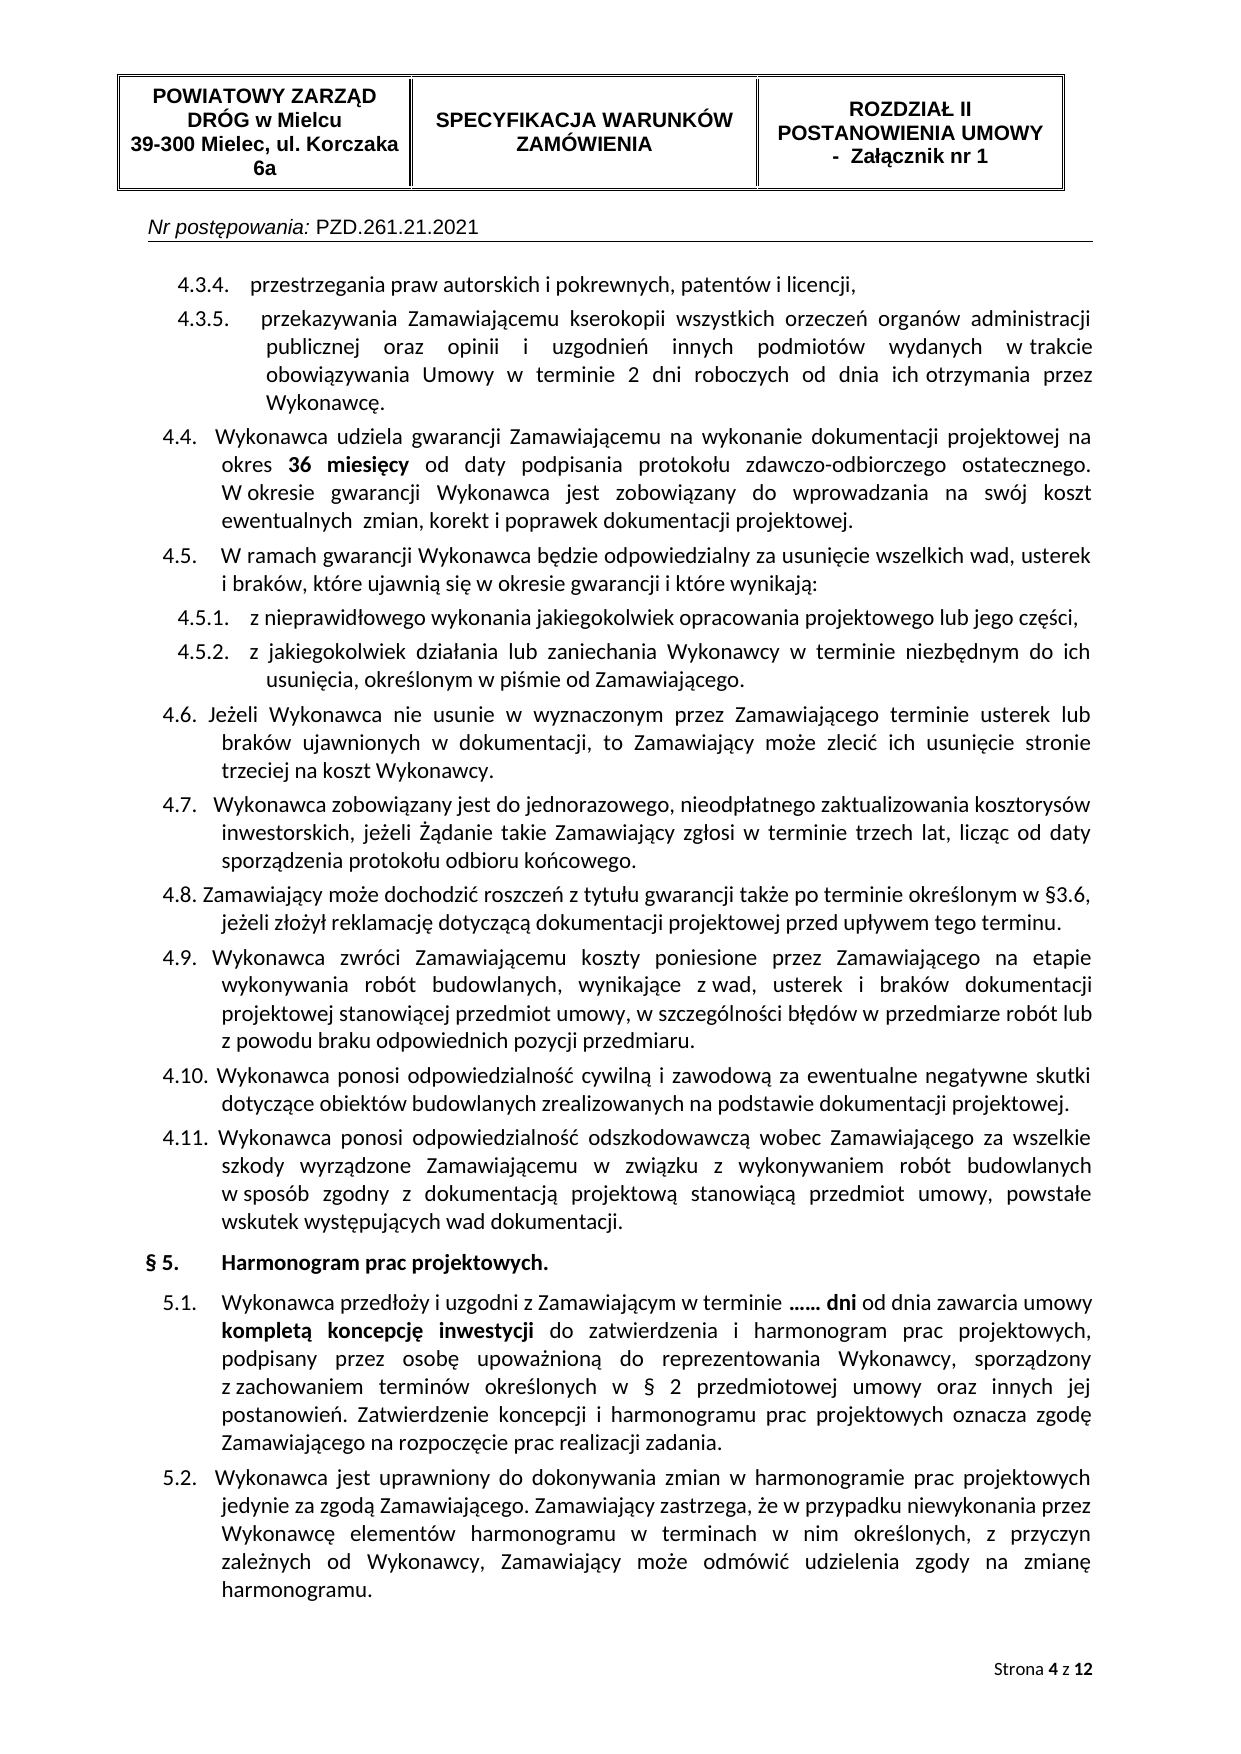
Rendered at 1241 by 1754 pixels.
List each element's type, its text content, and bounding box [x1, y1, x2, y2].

text 4.4. Wykonawca udziela gwarancji Zamawiającemu na wykonanie dokumentacji projektowej na okres 36 miesięcy od daty podpisania protokołu zdawczo-odbiorczego ostatecznego. W okresie gwarancji Wykonawca jest zobowiązany do wprowadzania na swój koszt ewentualnych zmian, korekt i poprawek dokumentacji projektowej. [162, 422, 1093, 534]
text 4.6. Jeżeli Wykonawca nie usunie w wyznaczonym przez Zamawiającego terminie usterek lub braków ujawnionych w dokumentacji, to Zamawiający może zlecić ich usunięcie stronie trzeciej na koszt Wykonawcy. [162, 700, 1093, 784]
text 4.3.5. przekazywania Zamawiającemu kserokopii wszystkich orzeczeń organów administracji publicznej oraz opinii i uzgodnień innych podmiotów wydanych w trakcie obowiązywania Umowy w terminie 2 dni roboczych od dnia ich otrzymania przez Wykonawcę. [177, 304, 1093, 416]
text 4.7. Wykonawca zobowiązany jest do jednorazowego, nieodpłatnego zaktualizowania kosztorysów inwestorskich, jeżeli Żądanie takie Zamawiający zgłosi w terminie trzech lat, licząc od daty sporządzenia protokołu odbioru końcowego. [162, 790, 1093, 874]
text 4.3.4. przestrzegania praw autorskich i pokrewnych, patentów i licencji, [177, 270, 1093, 298]
subtitle Harmonogram prac projektowych. [162, 1248, 1093, 1276]
text 5.2. Wykonawca jest uprawniony do dokonywania zmian w harmonogramie prac projektowych jedynie za zgodą Zamawiającego. Zamawiający zastrzega, że w przypadku niewykonania przez Wykonawcę elementów harmonogramu w terminach w nim określonych, z przyczyn zależnych od Wykonawcy, Zamawiający może odmówić udzielenia zgody na zmianę harmonogramu. [162, 1463, 1093, 1603]
text 4.9. Wykonawca zwróci Zamawiającemu koszty poniesione przez Zamawiającego na etapie wykonywania robót budowlanych, wynikające z wad, usterek i braków dokumentacji projektowej stanowiącej przedmiot umowy, w szczególności błędów w przedmiarze robót lub z powodu braku odpowiednich pozycji przedmiaru. [162, 943, 1093, 1055]
text 4.5. W ramach gwarancji Wykonawca będzie odpowiedzialny za usunięcie wszelkich wad, usterek i braków, które ujawnią się w okresie gwarancji i które wynikają: [162, 541, 1093, 597]
text 4.10. Wykonawca ponosi odpowiedzialność cywilną i zawodową za ewentualne negatywne skutki dotyczące obiektów budowlanych zrealizowanych na podstawie dokumentacji projektowej. [162, 1061, 1093, 1117]
subtitle Wykonawca przedłoży i uzgodni z Zamawiającym w terminie …… dni od dnia zawarcia umowy kompletą koncepcję inwestycji do zatwierdzenia i harmonogram prac projektowych, podpisany przez osobę upoważnioną do reprezentowania Wykonawcy, sporządzony z zachowaniem terminów określonych w § 2 przedmiotowej umowy oraz innych jej postanowień. Zatwierdzenie koncepcji i harmonogramu prac projektowych oznacza zgodę Zamawiającego na rozpoczęcie prac realizacji zadania. [162, 1288, 1093, 1456]
text 4.5.2. z jakiegokolwiek działania lub zaniechania Wykonawcy w terminie niezbędnym do ich usunięcia, określonym w piśmie od Zamawiającego. [177, 637, 1093, 693]
text 4.8. Zamawiający może dochodzić roszczeń z tytułu gwarancji także po terminie określonym w §3.6, jeżeli złożył reklamację dotyczącą dokumentacji projektowej przed upływem tego terminu. [162, 880, 1093, 936]
text 4.5.1. z nieprawidłowego wykonania jakiegokolwiek opracowania projektowego lub jego części, [177, 603, 1093, 631]
text 4.11. Wykonawca ponosi odpowiedzialność odszkodowawczą wobec Zamawiającego za wszelkie szkody wyrządzone Zamawiającemu w związku z wykonywaniem robót budowlanych w sposób zgodny z dokumentacją projektową stanowiącą przedmiot umowy, powstałe wskutek występujących wad dokumentacji. [162, 1123, 1093, 1235]
